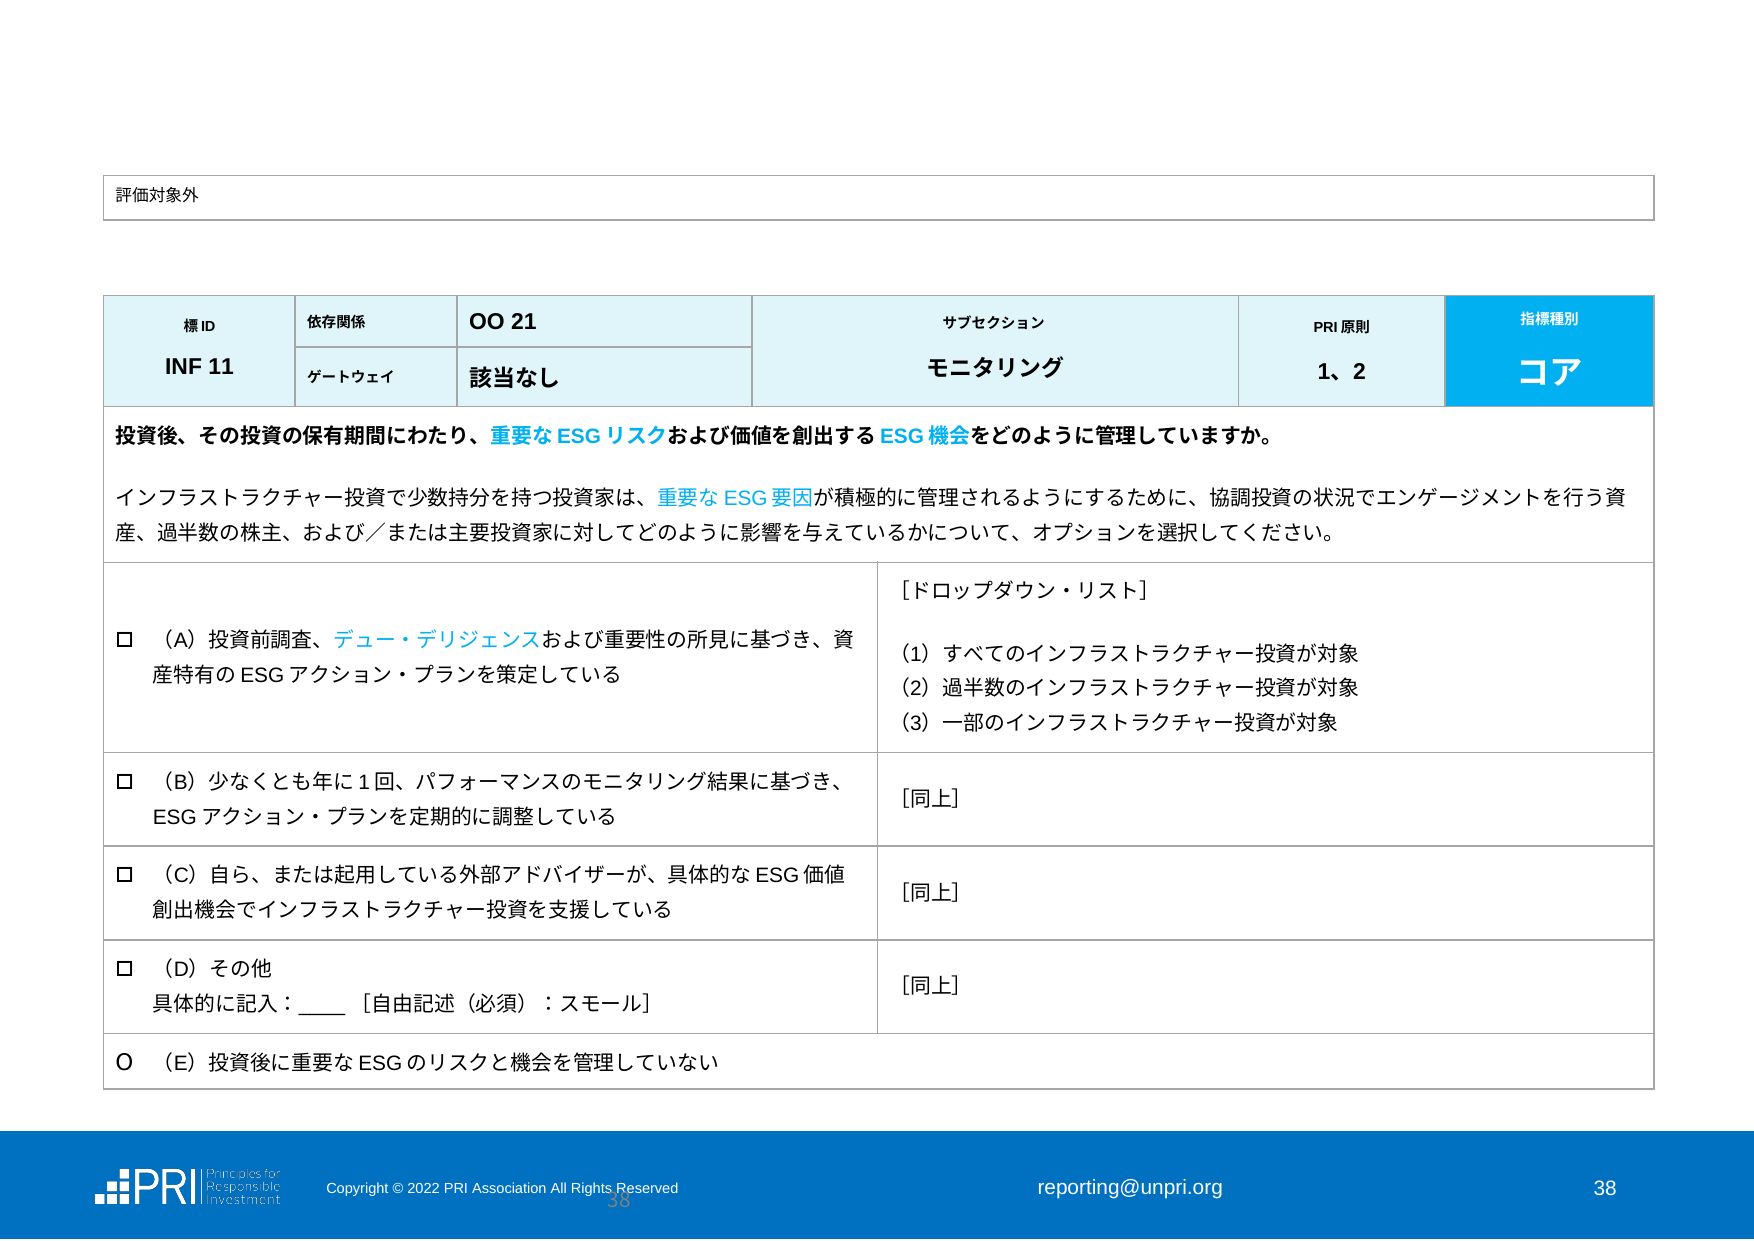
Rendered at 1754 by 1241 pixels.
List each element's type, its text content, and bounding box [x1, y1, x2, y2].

table_cell （A）投資前調査、デュー・デリジェンスおよび重要性の所見に基づき、資産特有のESGアクション・プランを策定している [104, 563, 877, 752]
table_header PRI原則 1、2 [1239, 296, 1444, 406]
table_header サブセクション モニタリング [753, 296, 1238, 406]
table_header 指標種別 コア [1446, 296, 1653, 406]
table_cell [104, 1034, 1653, 1088]
picture [92, 1166, 282, 1207]
table_cell ［同上］ [878, 847, 1653, 939]
table_cell ［同上］ [878, 753, 1653, 845]
table_cell （D）その他 具体的に記入：____ ［自由記述（必須）：スモール］ [104, 941, 877, 1032]
table_cell ゲートウェイ [296, 348, 456, 406]
table_cell 評価対象外 [104, 176, 1653, 219]
table_cell 該当なし [458, 348, 751, 406]
table_cell ［同上］ [878, 941, 1653, 1032]
table_header 標ID INF 11 [104, 296, 294, 406]
table_cell （B）少なくとも年に1回、パフォーマンスのモニタリング結果に基づき、 ESGアクション・プランを定期的に調整している [104, 753, 877, 845]
table_cell ［ドロップダウン・リスト］ （1）すべてのインフラストラクチャー投資が対象 （2）過半数のインフラストラクチャー投資が対象 （3）一部のインフラストラクチャー投資が対象 [878, 563, 1653, 752]
table_cell 投資後、その投資の保有期間にわたり、重要なESGリスクおよび価値を創出するESG機会をどのように管理していますか。 インフラストラクチャー投資で少数持分を持つ投資家は、重要なESG要因が積極的に管理されるようにするために、協調投資の状況でエンゲージメントを行う資産、過半数の株主、および／または主要投資家に対してどのように影響を与えているかについて、オプションを選択してください。 [104, 407, 1653, 561]
table_header 依存関係 [296, 296, 456, 346]
table_cell （C）自ら、または起用している外部アドバイザーが、具体的なESG価値創出機会でインフラストラクチャー投資を支援している [104, 847, 877, 939]
table_header OO 21 [458, 296, 751, 346]
